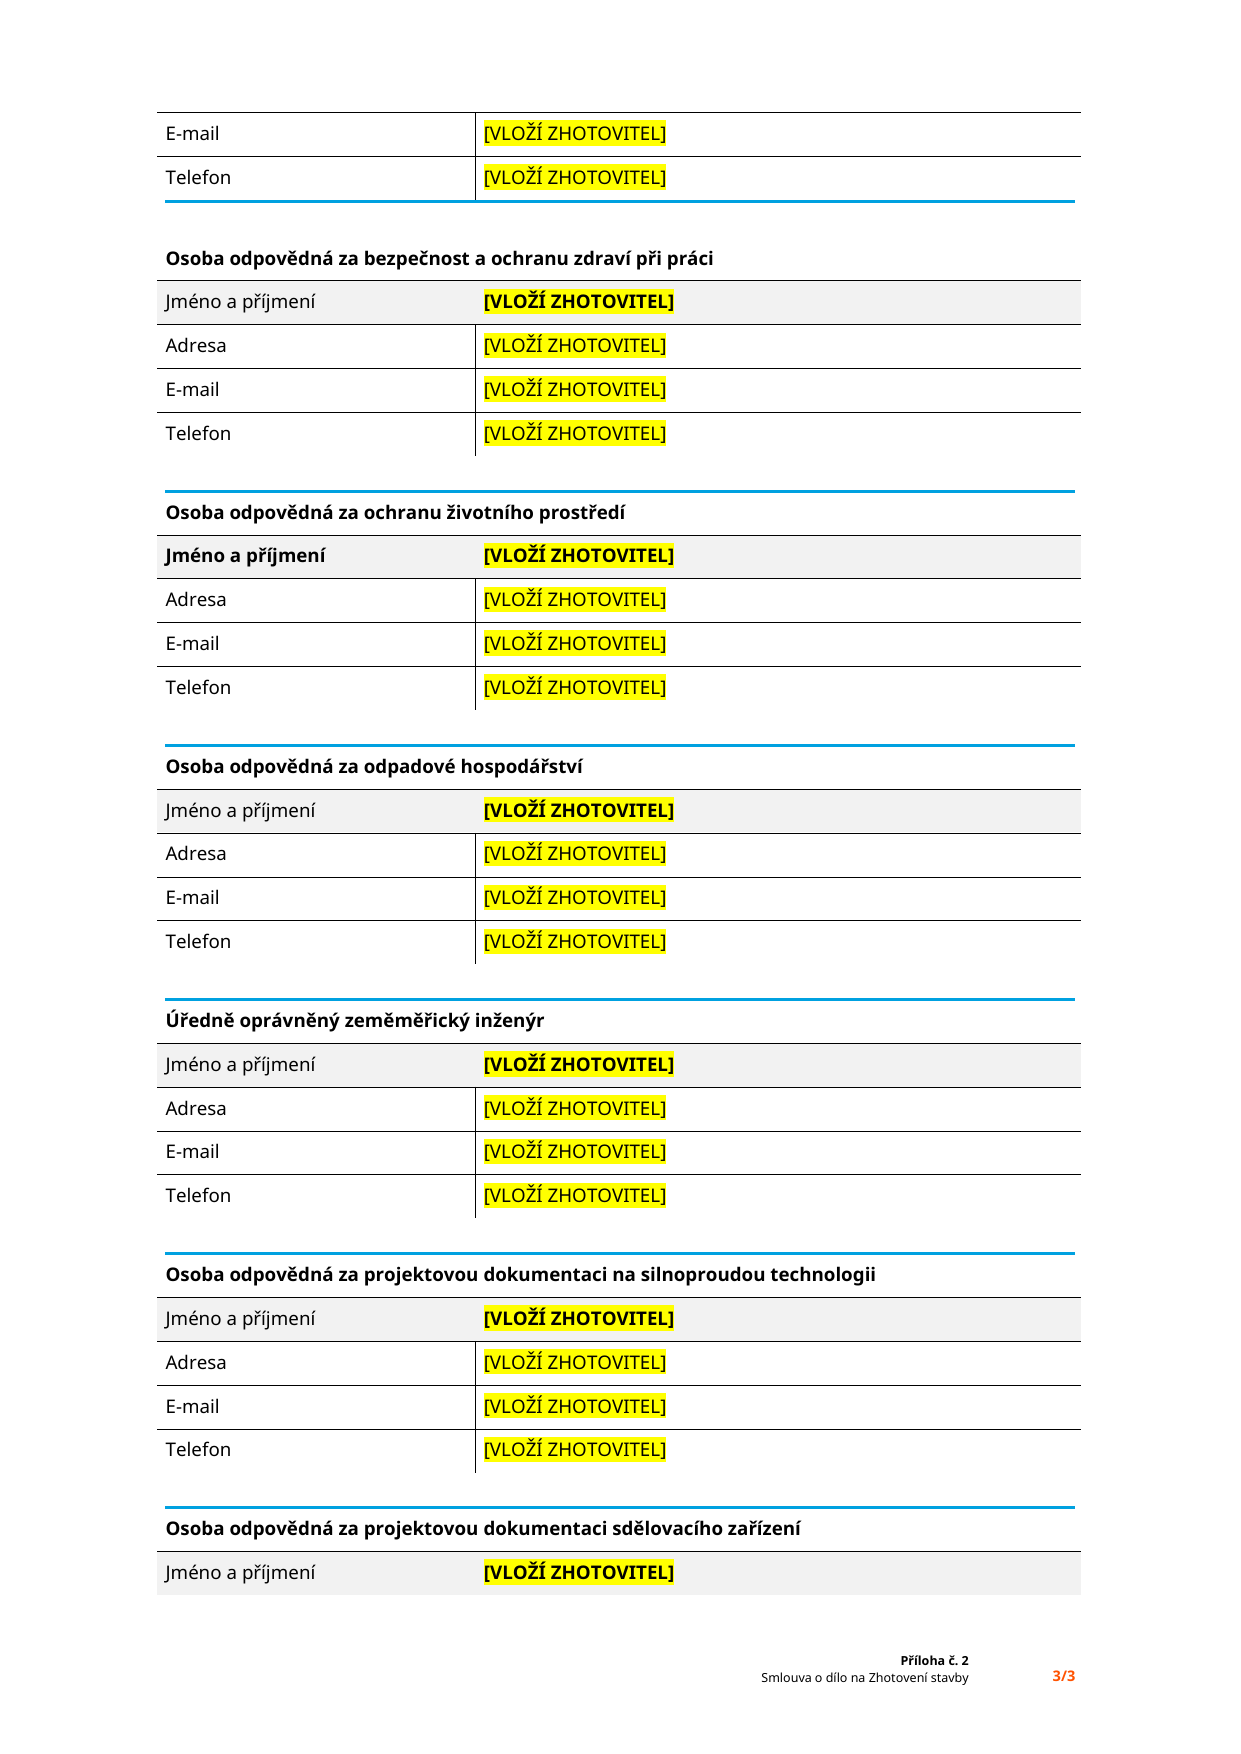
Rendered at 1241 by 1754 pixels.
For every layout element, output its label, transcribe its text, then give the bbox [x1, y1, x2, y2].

table_cell E-mail [157, 1132, 475, 1174]
table_cell [VLOŽÍ ZHOTOVITEL] [476, 579, 1081, 622]
table_cell [VLOŽÍ ZHOTOVITEL] [476, 1132, 1081, 1174]
table_header [VLOŽÍ ZHOTOVITEL] [475, 1552, 1081, 1595]
table_header Jméno a příjmení [157, 790, 475, 832]
table_cell Telefon [157, 921, 475, 964]
table_cell E-mail [157, 369, 475, 412]
table_cell [VLOŽÍ ZHOTOVITEL] [476, 1342, 1081, 1385]
text Osoba odpovědná za odpadové hospodářství [165, 747, 1075, 779]
table_cell E-mail [157, 1386, 475, 1428]
table_cell E-mail [157, 113, 475, 156]
table_header Jméno a příjmení [157, 536, 475, 578]
table_cell [VLOŽÍ ZHOTOVITEL] [476, 157, 1081, 200]
table_cell Adresa [157, 1088, 475, 1131]
table_cell [VLOŽÍ ZHOTOVITEL] [476, 1175, 1081, 1218]
table_header [VLOŽÍ ZHOTOVITEL] [475, 1298, 1081, 1341]
table_cell Adresa [157, 834, 475, 876]
text Úředně oprávněný zeměměřický inženýr [165, 1001, 1075, 1033]
table_cell [VLOŽÍ ZHOTOVITEL] [476, 667, 1081, 710]
table_cell [VLOŽÍ ZHOTOVITEL] [476, 1088, 1081, 1131]
table_cell Adresa [157, 579, 475, 622]
table_header Jméno a příjmení [157, 1298, 475, 1341]
table_header [VLOŽÍ ZHOTOVITEL] [475, 790, 1081, 832]
table_header [VLOŽÍ ZHOTOVITEL] [475, 281, 1081, 324]
text Osoba odpovědná za projektovou dokumentaci sdělovacího zařízení [165, 1509, 1075, 1541]
table_cell E-mail [157, 623, 475, 666]
table_cell Adresa [157, 325, 475, 368]
table_cell [VLOŽÍ ZHOTOVITEL] [476, 878, 1081, 920]
table_header [VLOŽÍ ZHOTOVITEL] [475, 536, 1081, 578]
table_header Jméno a příjmení [157, 281, 475, 324]
table_cell Telefon [157, 1175, 475, 1218]
table_header [VLOŽÍ ZHOTOVITEL] [475, 1044, 1081, 1087]
table_cell Telefon [157, 157, 475, 200]
table_cell [VLOŽÍ ZHOTOVITEL] [476, 325, 1081, 368]
text Osoba odpovědná za ochranu životního prostředí [165, 493, 1075, 524]
table_cell Telefon [157, 1430, 475, 1472]
table_cell Adresa [157, 1342, 475, 1385]
table_cell E-mail [157, 878, 475, 920]
table_cell [VLOŽÍ ZHOTOVITEL] [476, 413, 1081, 456]
table_header Jméno a příjmení [157, 1044, 475, 1087]
table_cell Telefon [157, 667, 475, 710]
table_cell [VLOŽÍ ZHOTOVITEL] [476, 834, 1081, 876]
text Osoba odpovědná za bezpečnost a ochranu zdraví při práci [165, 235, 1075, 270]
table_cell [VLOŽÍ ZHOTOVITEL] [476, 1430, 1081, 1472]
table_cell [VLOŽÍ ZHOTOVITEL] [476, 921, 1081, 964]
table_cell [VLOŽÍ ZHOTOVITEL] [476, 113, 1081, 156]
table_cell [VLOŽÍ ZHOTOVITEL] [476, 623, 1081, 666]
table_cell Telefon [157, 413, 475, 456]
table_header Jméno a příjmení [157, 1552, 475, 1595]
table_cell [VLOŽÍ ZHOTOVITEL] [476, 1386, 1081, 1428]
text Osoba odpovědná za projektovou dokumentaci na silnoproudou technologii [165, 1255, 1075, 1287]
table_cell [VLOŽÍ ZHOTOVITEL] [476, 369, 1081, 412]
